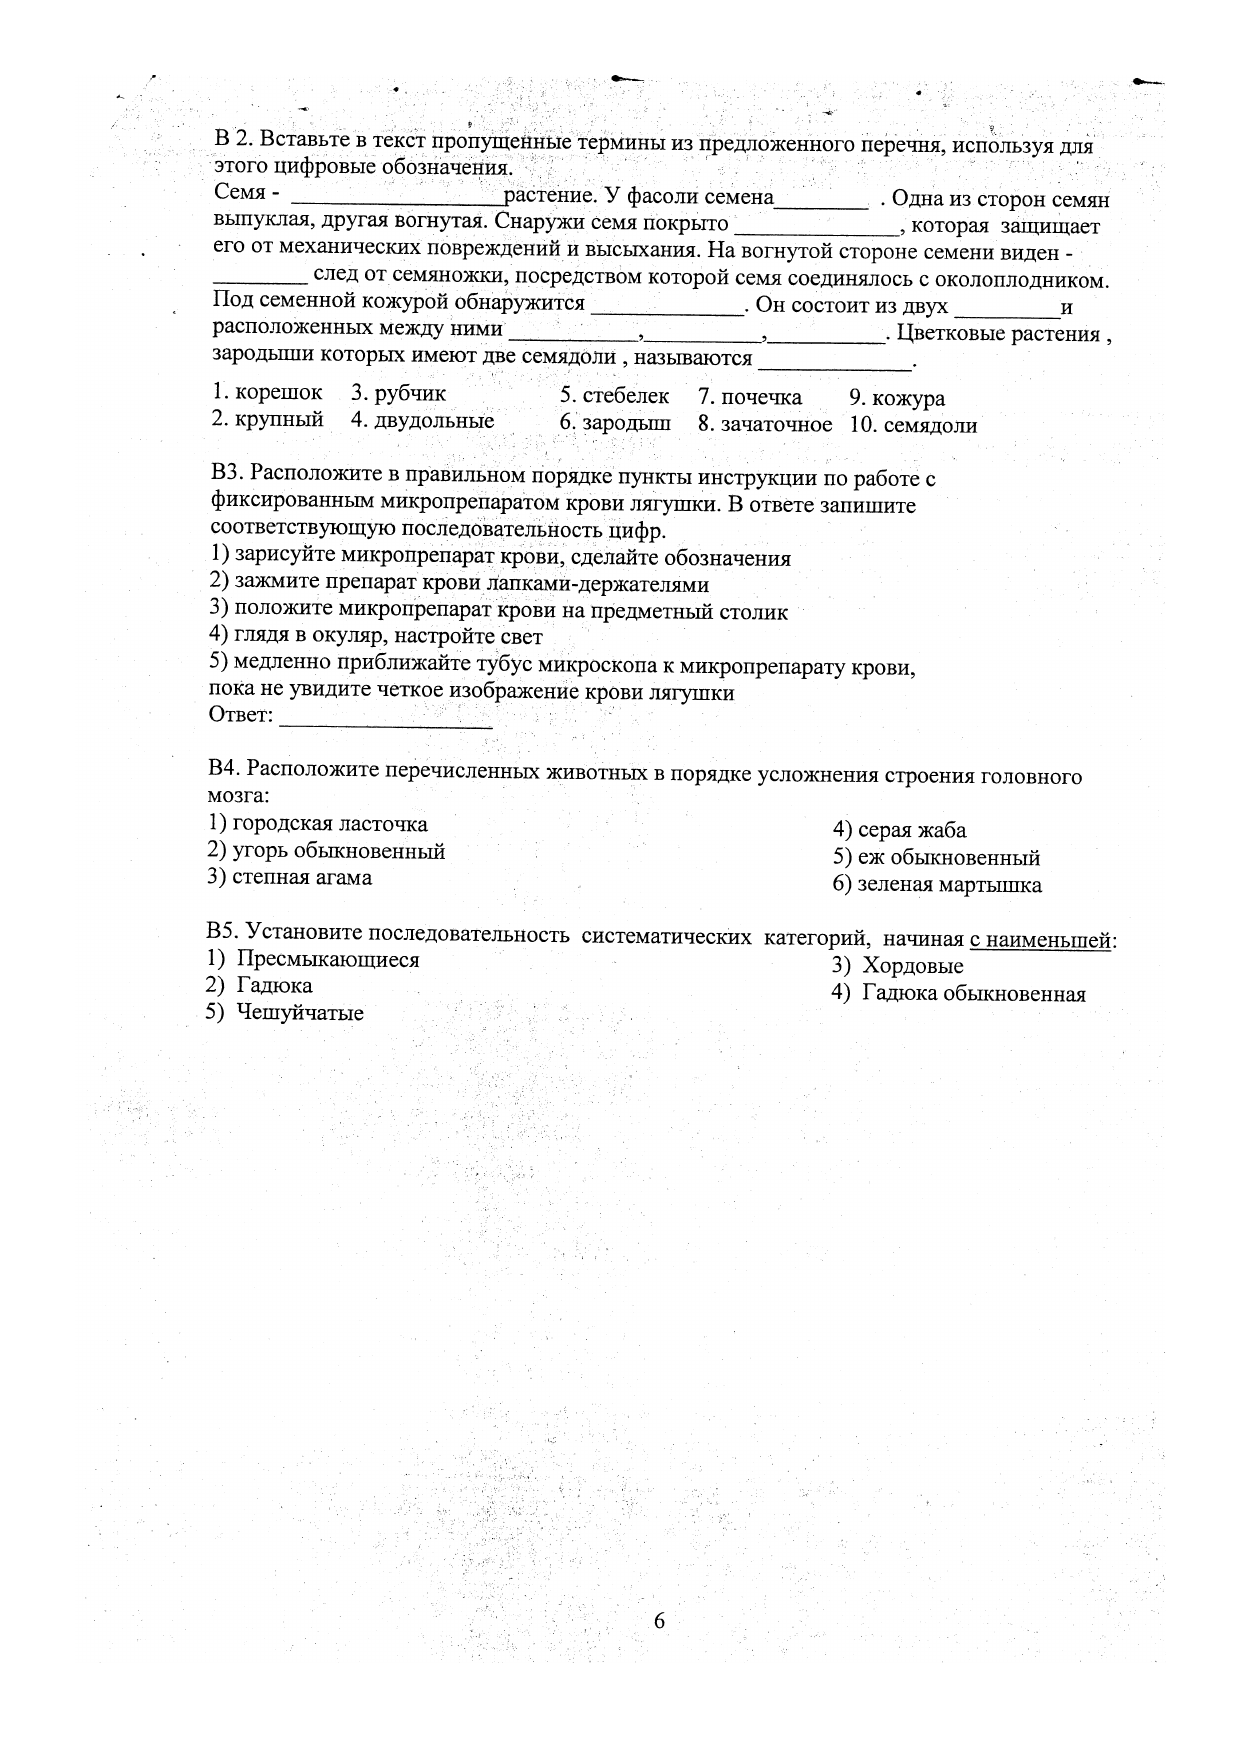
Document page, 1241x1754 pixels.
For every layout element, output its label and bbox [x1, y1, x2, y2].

picture [75, 75, 1166, 1663]
